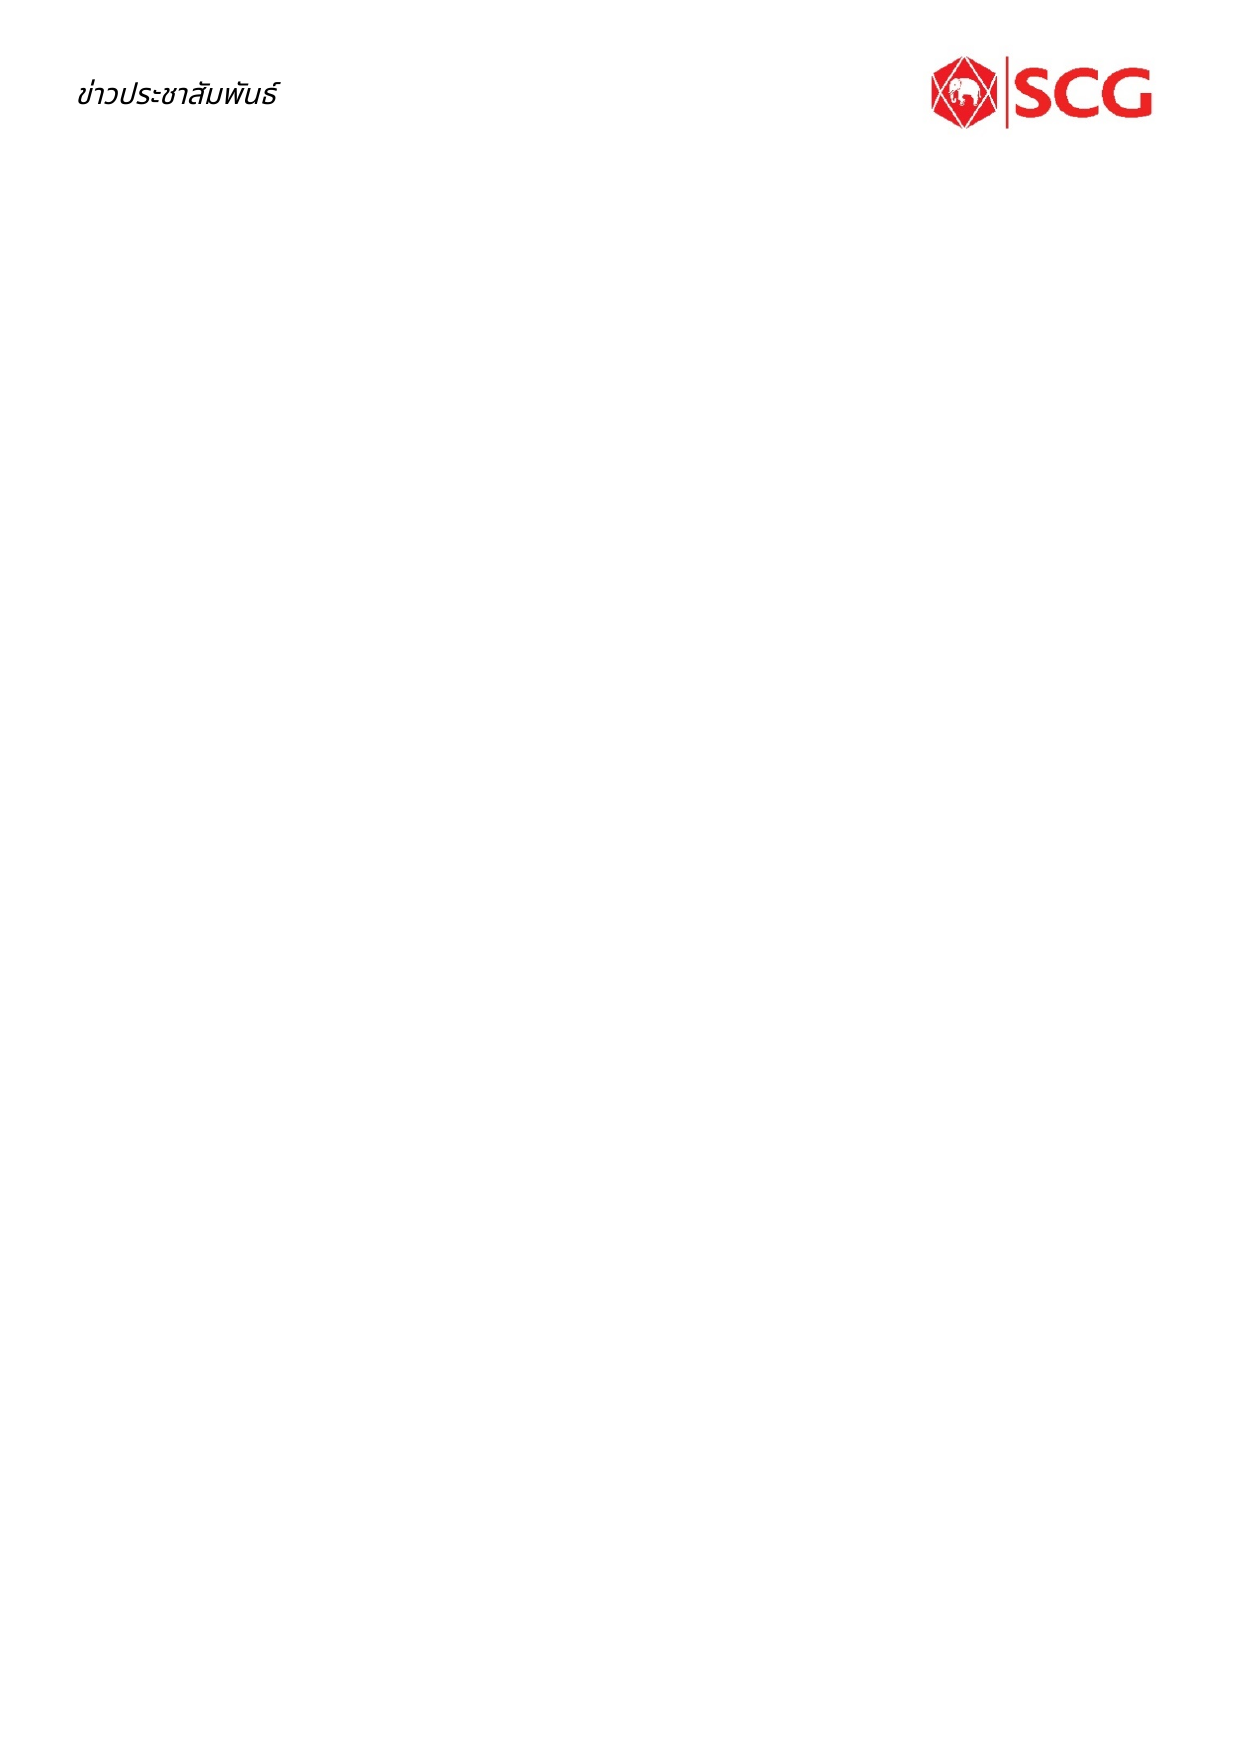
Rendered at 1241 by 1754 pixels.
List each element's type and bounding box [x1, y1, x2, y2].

picture [922, 43, 1166, 139]
